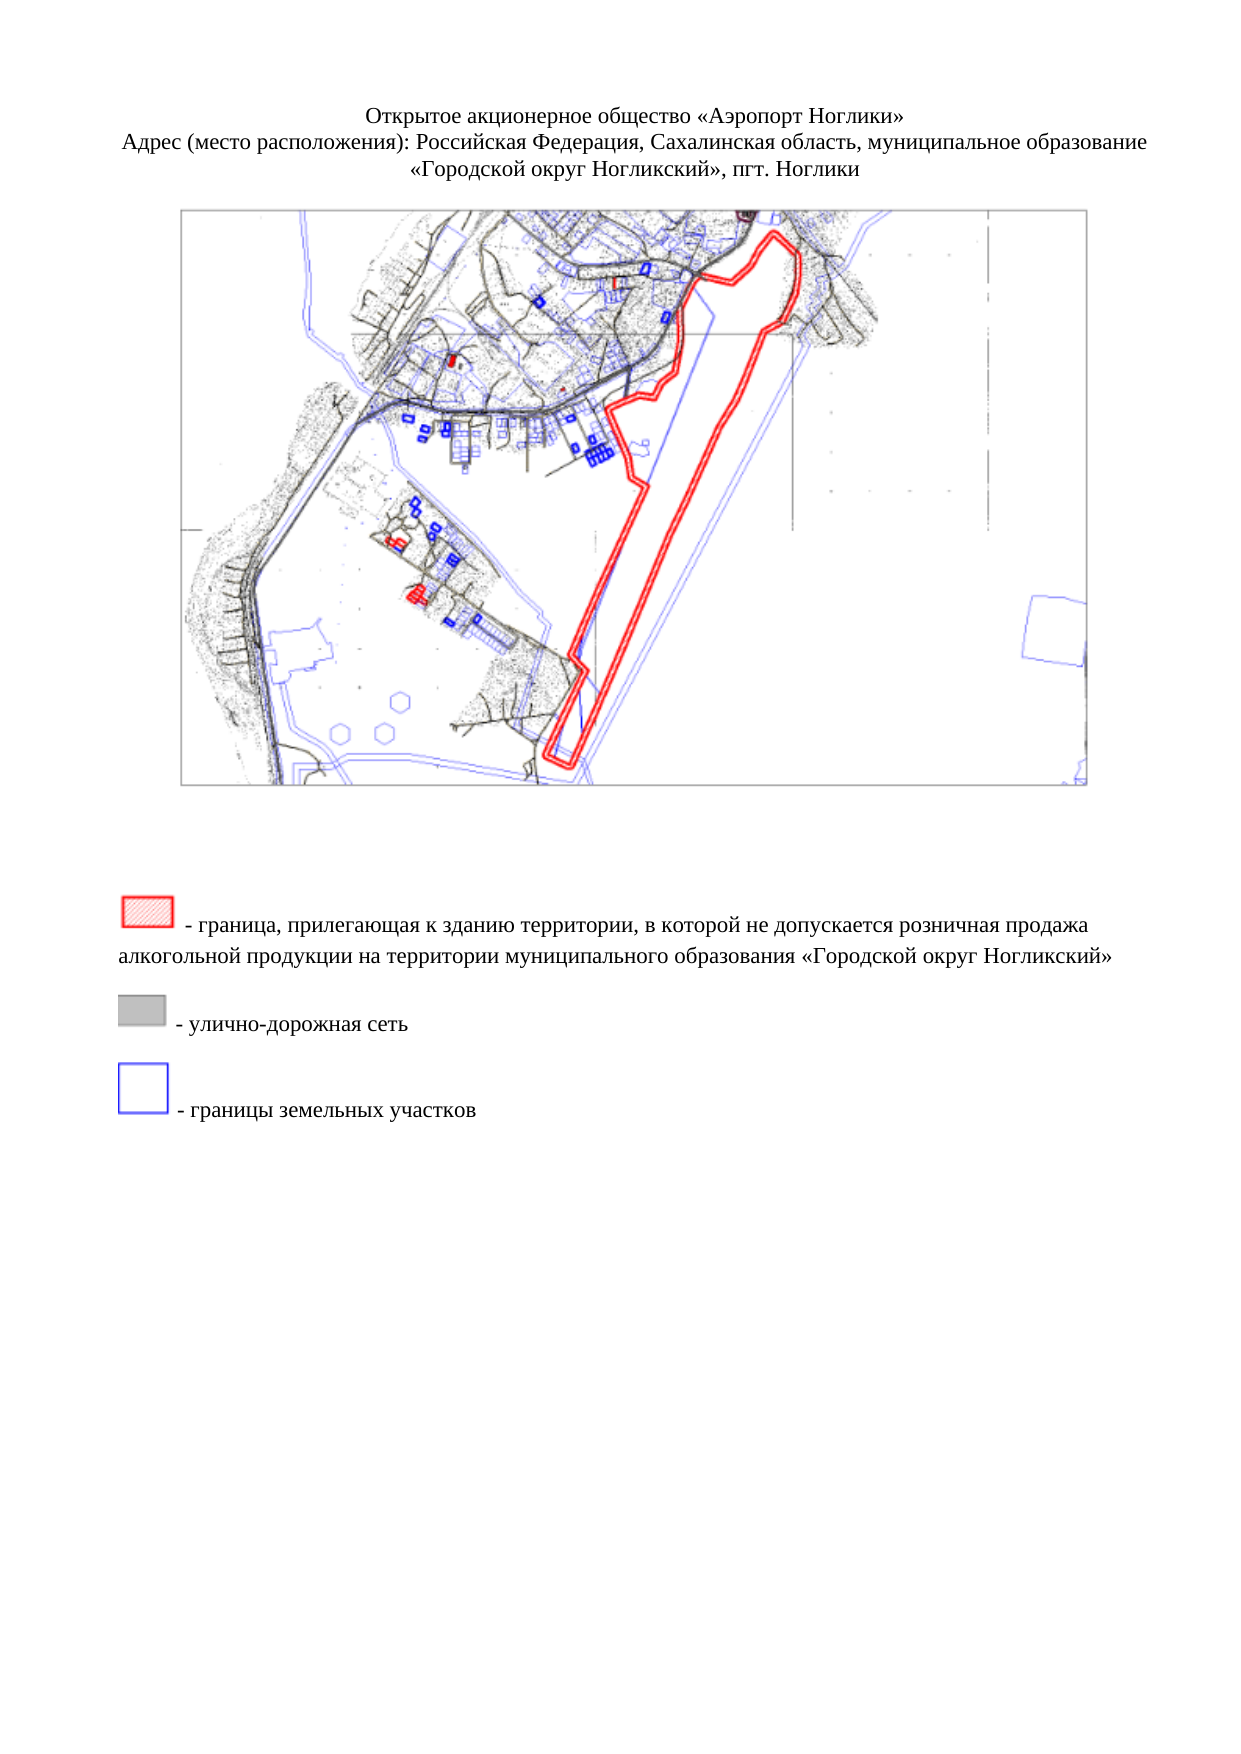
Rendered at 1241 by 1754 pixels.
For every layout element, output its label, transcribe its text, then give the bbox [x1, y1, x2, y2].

picture [176, 207, 1094, 791]
text - улично-дорожная сеть [118, 993, 1152, 1037]
text Адрес (место расположения): Российская Федерация, Сахалинская область, муниципальное образование «Городской округ Ногликский», пгт. Ноглики [118, 128, 1152, 181]
text - граница, прилегающая к зданию территории, в которой не допускается розничная продажа алкогольной продукции на территории муниципального образования «Городской округ Ногликский» [118, 892, 1152, 968]
picture [118, 892, 179, 933]
text - границы земельных участков [118, 1062, 1152, 1123]
picture [118, 992, 170, 1032]
picture [118, 1061, 172, 1118]
text Открытое акционерное общество «Аэропорт Ноглики» [118, 102, 1152, 128]
